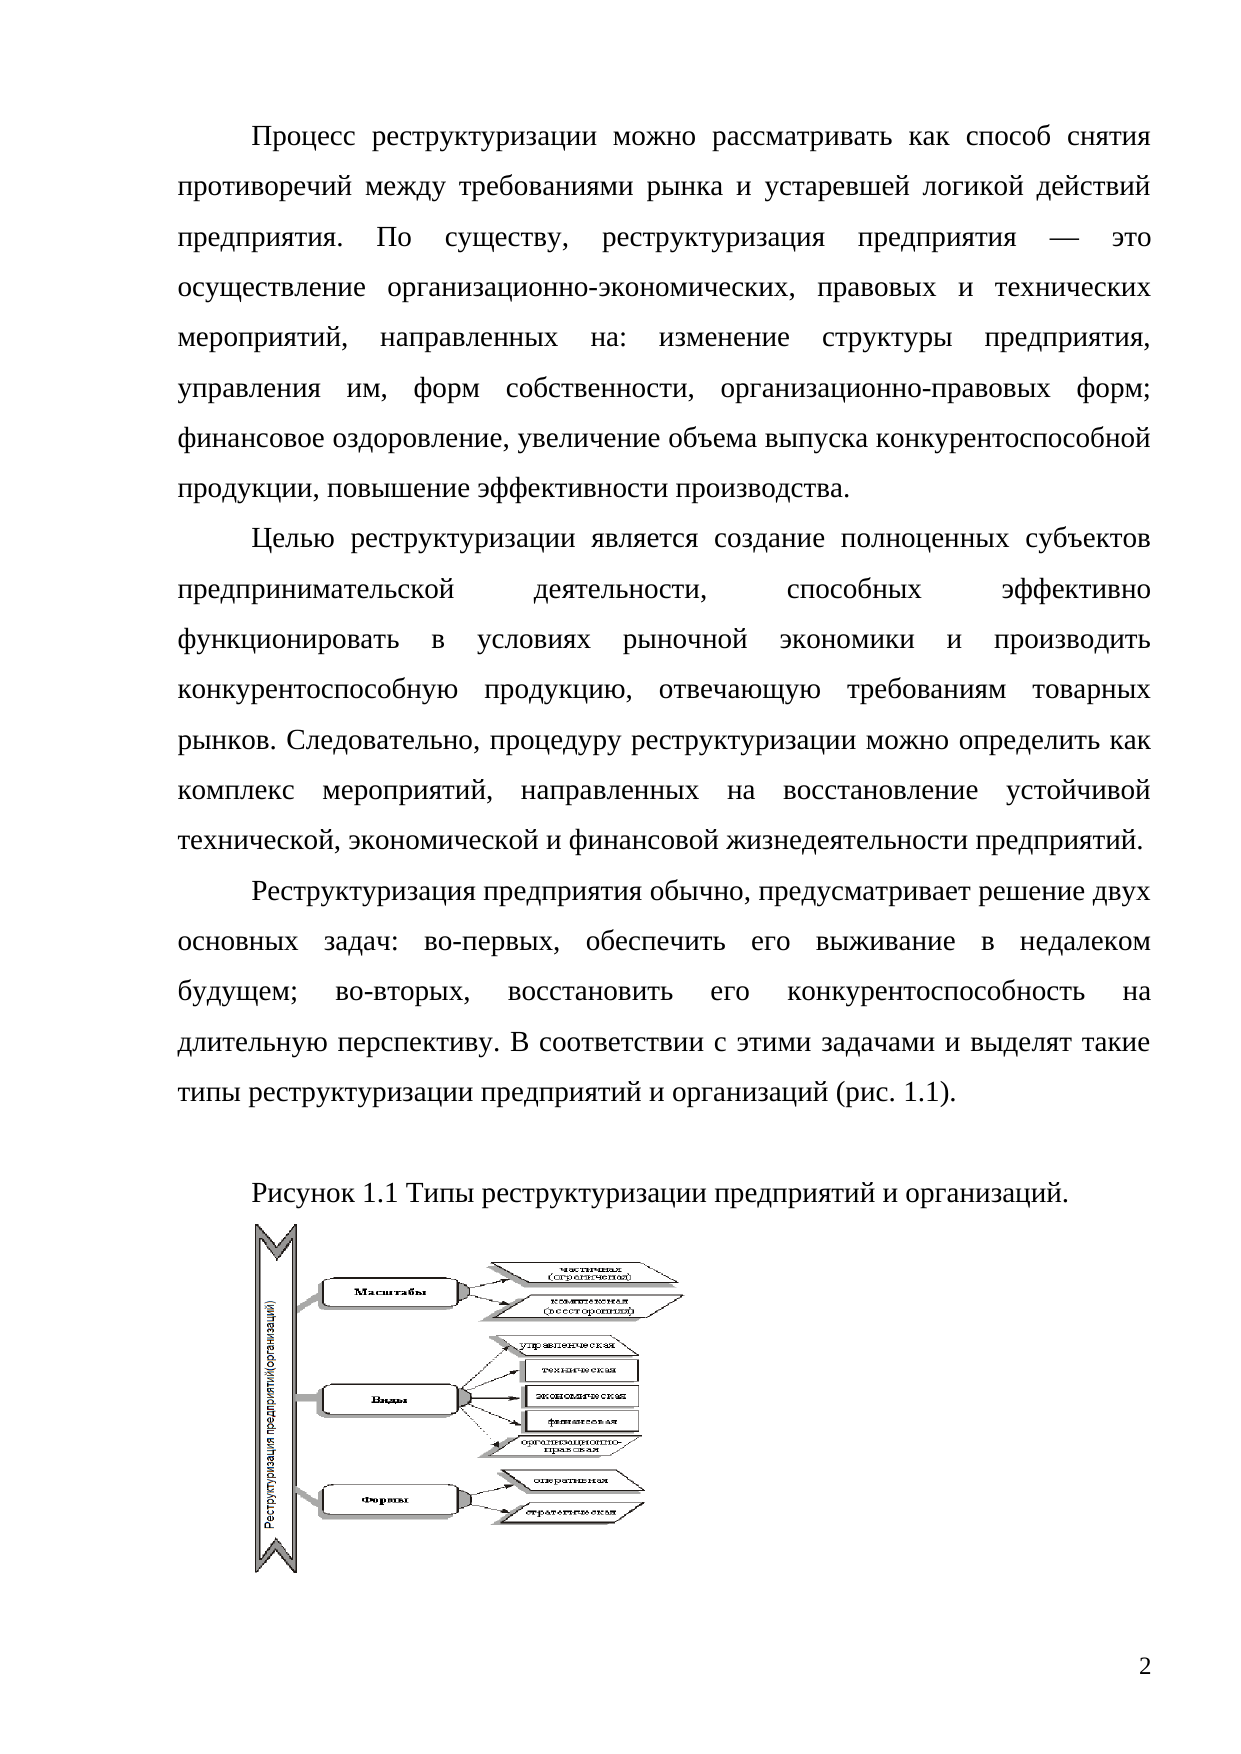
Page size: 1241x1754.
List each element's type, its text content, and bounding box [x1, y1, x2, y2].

text Рисунок 1.1 Типы реструктуризации предприятий и организаций. [177, 1175, 1152, 1208]
picture [251, 1224, 692, 1577]
text Целью реструктуризации является создание полноценных субъектов предпринимательской деятельности, способных эффективно функционировать в условиях рыночной экономики и производить конкурентоспособную продукцию, отвечающую требованиям товарных рынков. Следовательно, процедуру реструктуризации можно определить как комплекс мероприятий, направленных на восстановление устойчивой технической, экономической и финансовой жизнедеятельности предприятий. [177, 521, 1152, 856]
text Процесс реструктуризации можно рассматривать как способ снятия противоречий между требованиями рынка и устаревшей логикой действий предприятия. По существу, реструктуризация предприятия — это осуществление организационно-экономических, правовых и технических мероприятий, направленных на: изменение структуры предприятия, управления им, форм собственности, организационно-правовых форм; финансовое оздоровление, увеличение объема выпуска конкурентоспособной продукции, повышение эффективности производства. [177, 118, 1152, 504]
text Реструктуризация предприятия обычно, предусматривает решение двух основных задач: во-первых, обеспечить его выживание в недалеком будущем; во-вторых, восстановить его конкурентоспособность на длительную перспективу. В соответствии с этими задачами и выделят такие типы реструктуризации предприятий и организаций (рис. 1.1). [177, 873, 1152, 1108]
